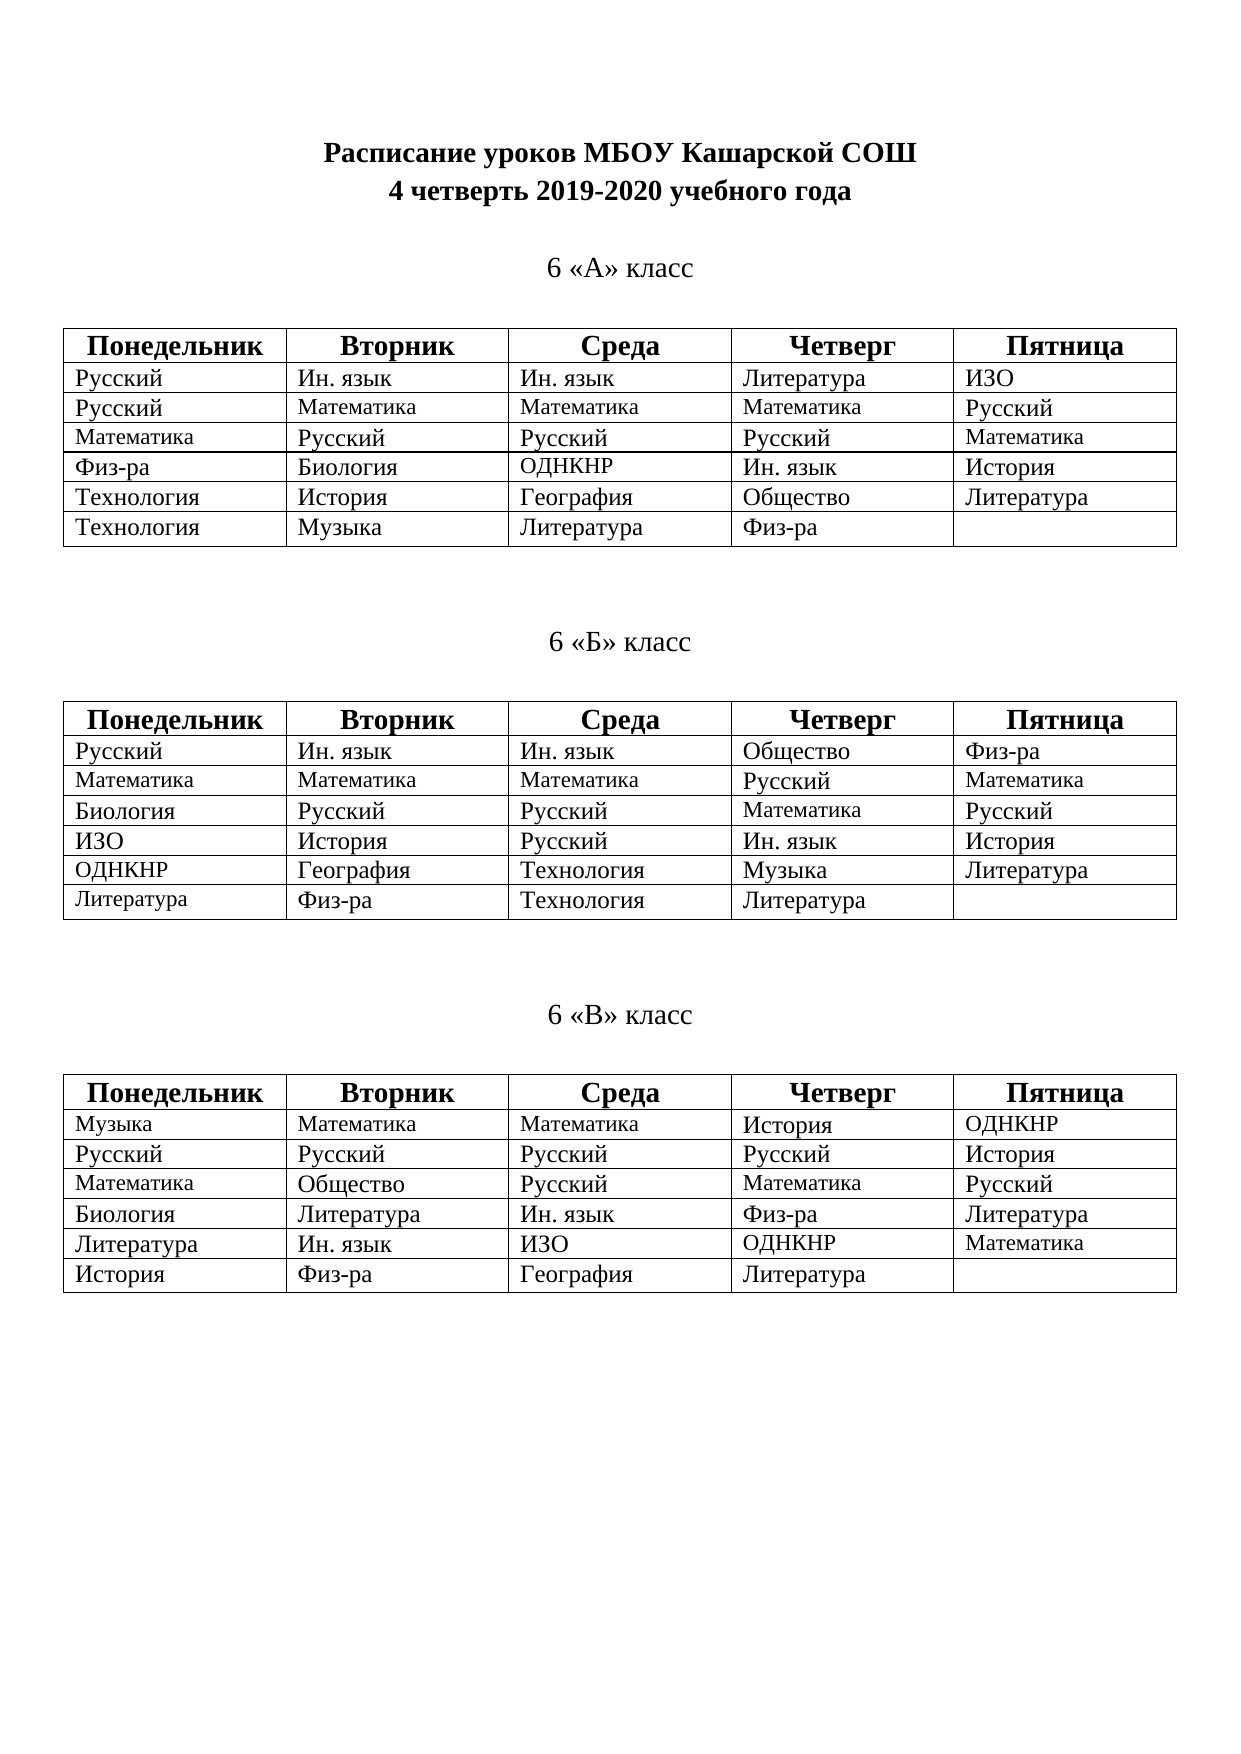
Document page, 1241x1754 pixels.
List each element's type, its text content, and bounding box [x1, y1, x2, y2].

table_cell Русский [732, 1140, 953, 1168]
table_cell Русский [509, 796, 731, 825]
text 6 «А» класс [75, 250, 1165, 284]
table_cell История [287, 826, 508, 854]
table_header Четверг [732, 1075, 953, 1109]
table_header Вторник [287, 702, 508, 735]
table_cell История [954, 826, 1176, 854]
table_cell Музыка [64, 1110, 286, 1138]
table_cell География [287, 856, 508, 884]
table_cell ОДНКНР [732, 1229, 953, 1258]
table_cell Русский [64, 1140, 286, 1168]
table_cell Русский [509, 1169, 731, 1198]
table_cell Технология [64, 482, 286, 511]
table_cell История [287, 482, 508, 511]
table_header Среда [509, 329, 731, 362]
table_cell История [64, 1259, 286, 1292]
table_cell Литература [954, 856, 1176, 884]
table_header Четверг [732, 329, 953, 362]
table_cell Русский [954, 796, 1176, 825]
table_cell ОДНКНР [954, 1110, 1176, 1138]
table_cell Физ-ра [954, 736, 1176, 765]
table_cell Музыка [287, 512, 508, 546]
table_cell Литература [954, 482, 1176, 511]
table_cell Общество [732, 736, 953, 765]
text 4 четверть 2019-2020 учебного года [75, 173, 1165, 207]
table_cell Литература [64, 1229, 286, 1258]
table_cell Математика [64, 423, 286, 451]
table_cell Русский [509, 1140, 731, 1168]
table_cell География [509, 482, 731, 511]
table_cell Литература [954, 1199, 1176, 1228]
table_cell ИЗО [509, 1229, 731, 1258]
table_cell Физ-ра [732, 512, 953, 546]
table_cell Музыка [732, 856, 953, 884]
table_cell Общество [287, 1169, 508, 1198]
table_cell Русский [509, 826, 731, 854]
table_header Вторник [287, 1075, 508, 1109]
table_cell Физ-ра [732, 1199, 953, 1228]
table_cell История [954, 1140, 1176, 1168]
table_cell История [732, 1110, 953, 1138]
text 6 «Б» класс [75, 624, 1165, 657]
table_header Среда [509, 1075, 731, 1109]
table_cell Биология [64, 796, 286, 825]
table_cell Физ-ра [64, 453, 286, 481]
table_cell Физ-ра [287, 1259, 508, 1292]
table_cell Ин. язык [509, 363, 731, 392]
table_cell Литература [287, 1199, 508, 1228]
table_cell Русский [509, 423, 731, 451]
table_cell Русский [732, 766, 953, 795]
table_cell Литература [732, 363, 953, 392]
table_cell Русский [287, 423, 508, 451]
table_cell Физ-ра [287, 885, 508, 919]
table_cell Математика [732, 1169, 953, 1198]
table_cell Ин. язык [287, 363, 508, 392]
table_header Среда [509, 702, 731, 735]
table_cell ИЗО [954, 363, 1176, 392]
table_cell Литература [732, 1259, 953, 1292]
table_cell Математика [954, 1229, 1176, 1258]
table_cell Математика [64, 766, 286, 795]
table_cell Русский [954, 1169, 1176, 1198]
table_cell Ин. язык [509, 736, 731, 765]
table_cell История [954, 453, 1176, 481]
table_cell ОДНКНР [64, 856, 286, 884]
text 6 «В» класс [75, 997, 1165, 1031]
table_cell Технология [64, 512, 286, 546]
table_header Понедельник [64, 1075, 286, 1109]
table_cell Ин. язык [732, 826, 953, 854]
table_cell Математика [732, 393, 953, 422]
table_cell Технология [509, 885, 731, 919]
table_cell Ин. язык [287, 736, 508, 765]
table_cell Технология [509, 856, 731, 884]
table_header Понедельник [64, 702, 286, 735]
table_cell Ин. язык [287, 1229, 508, 1258]
table_cell [954, 512, 1176, 546]
table_cell Математика [287, 1110, 508, 1138]
table_cell Биология [287, 453, 508, 481]
table_cell География [509, 1259, 731, 1292]
table_cell Математика [509, 1110, 731, 1138]
table_cell Математика [954, 423, 1176, 451]
table_cell [954, 1259, 1176, 1292]
table_cell Математика [732, 796, 953, 825]
table_header Пятница [954, 702, 1176, 735]
table_cell Математика [64, 1169, 286, 1198]
table_cell ИЗО [64, 826, 286, 854]
table_cell Русский [64, 736, 286, 765]
table_cell Русский [954, 393, 1176, 422]
table_cell Русский [287, 1140, 508, 1168]
table_cell Литература [64, 885, 286, 919]
table_cell [954, 885, 1176, 919]
table_cell Русский [287, 796, 508, 825]
table_cell Математика [509, 766, 731, 795]
table_cell Русский [64, 393, 286, 422]
table_cell Ин. язык [509, 1199, 731, 1228]
table_header Четверг [732, 702, 953, 735]
table_cell Биология [64, 1199, 286, 1228]
table_cell Литература [509, 512, 731, 546]
table_cell Ин. язык [732, 453, 953, 481]
table_cell Литература [732, 885, 953, 919]
table_header Вторник [287, 329, 508, 362]
table_cell Математика [287, 766, 508, 795]
text Расписание уроков МБОУ Кашарской СОШ [75, 135, 1165, 168]
table_cell Русский [732, 423, 953, 451]
table_cell Математика [954, 766, 1176, 795]
table_header Пятница [954, 1075, 1176, 1109]
table_cell ОДНКНР [509, 453, 731, 481]
table_cell Русский [64, 363, 286, 392]
table_header Пятница [954, 329, 1176, 362]
table_header Понедельник [64, 329, 286, 362]
table_cell Математика [509, 393, 731, 422]
table_cell Общество [732, 482, 953, 511]
table_cell Математика [287, 393, 508, 422]
